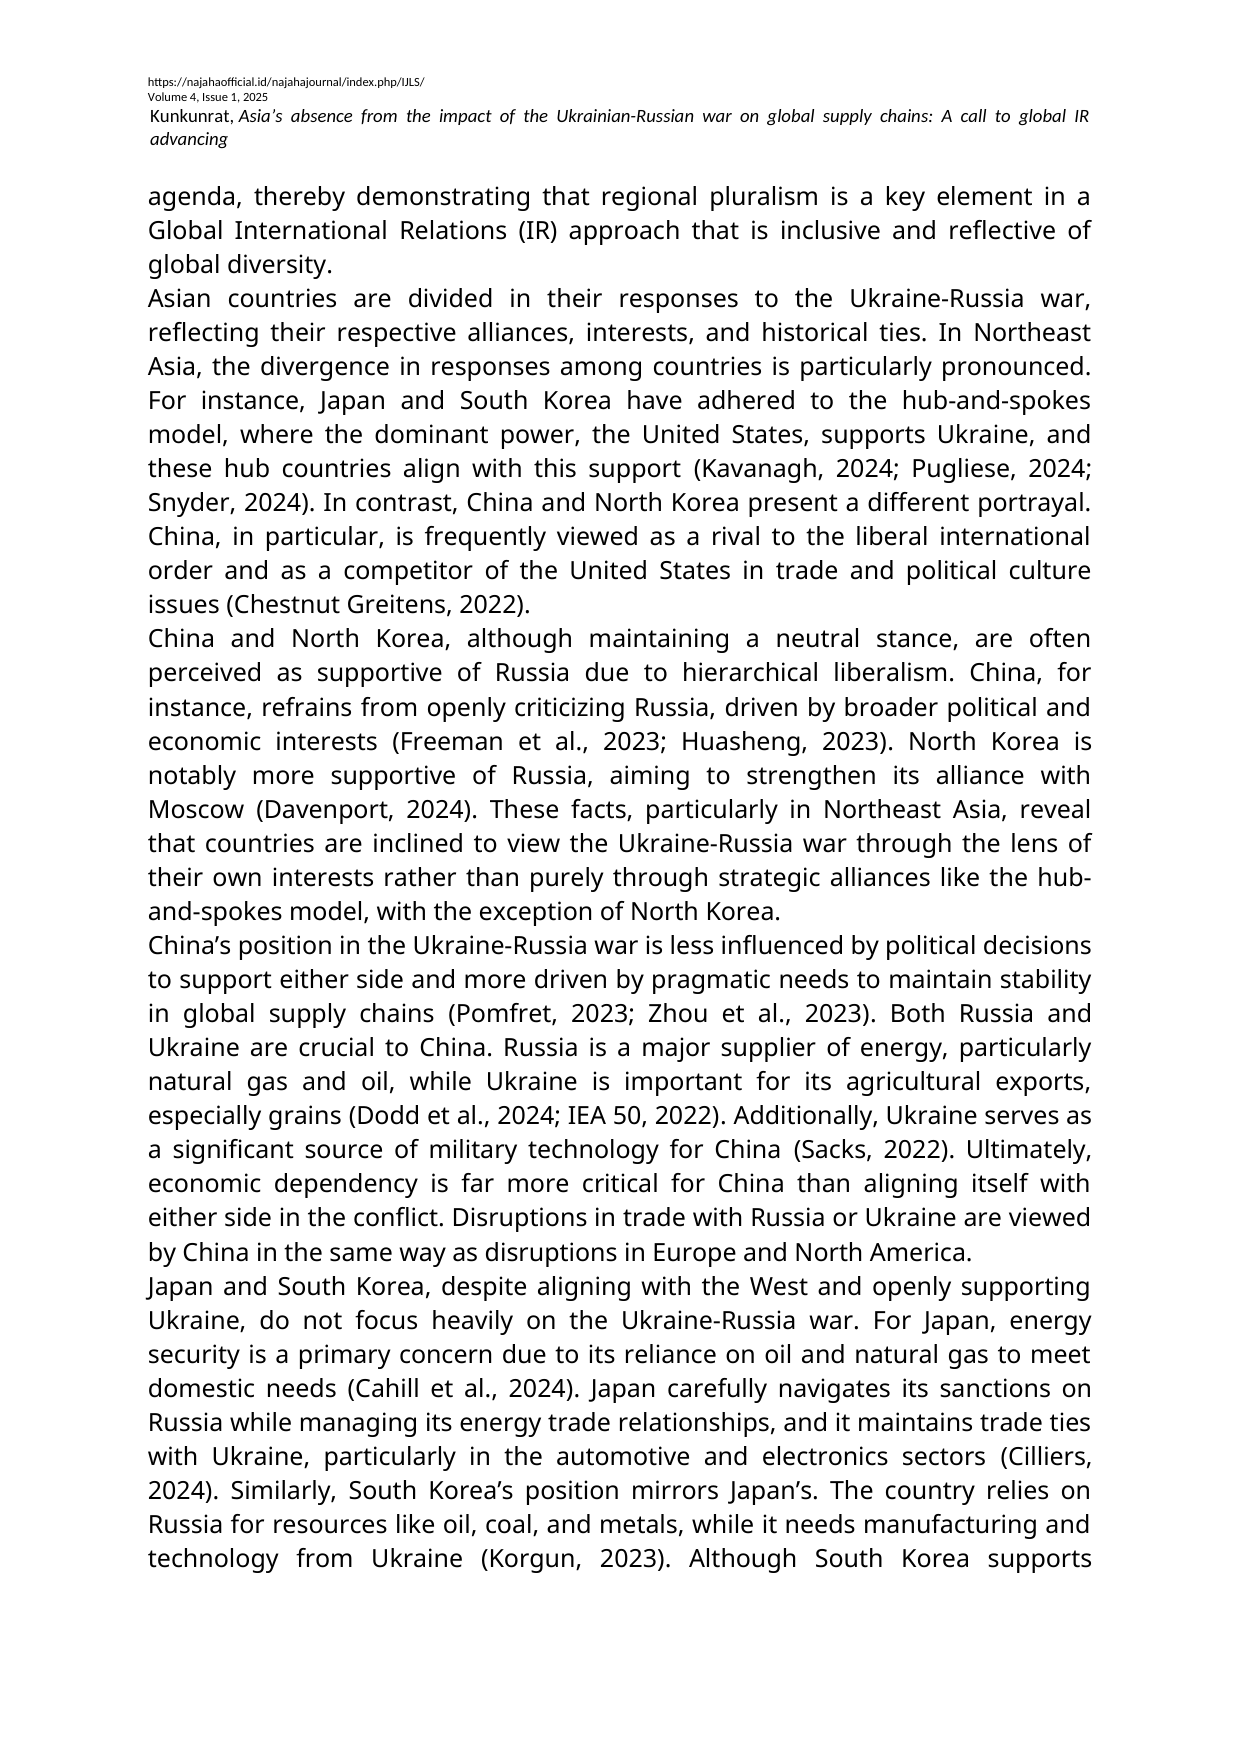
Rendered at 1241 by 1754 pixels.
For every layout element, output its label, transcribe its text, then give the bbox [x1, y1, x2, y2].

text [148, 178, 1092, 280]
text Asian countries are divided in their responses to the Ukraine-Russia war, reflecting their respective alliances, interests, and historical ties. In Northeast Asia, the divergence in responses among countries is particularly pronounced. For instance, Japan and South Korea have adhered to the hub-and-spokes model, where the dominant power, the United States, supports Ukraine, and these hub countries align with this support . In contrast, China and North Korea present a different portrayal. China, in particular, is frequently viewed as a rival to the liberal international order and as a competitor of the United States in trade and political culture issues . [148, 280, 1092, 621]
text China and North Korea, although maintaining a neutral stance, are often perceived as supportive of Russia due to hierarchical liberalism. China, for instance, refrains from openly criticizing Russia, driven by broader political and economic interests . North Korea is notably more supportive of Russia, aiming to strengthen its alliance with Moscow . These facts, particularly in Northeast Asia, reveal that countries are inclined to view the Ukraine-Russia war through the lens of their own interests rather than purely through strategic alliances like the hub-and-spokes model, with the exception of North Korea. [148, 621, 1092, 928]
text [148, 1268, 1092, 1575]
text China’s position in the Ukraine-Russia war is less influenced by political decisions to support either side and more driven by pragmatic needs to maintain stability in global supply chains . Both Russia and Ukraine are crucial to China. Russia is a major supplier of energy, particularly natural gas and oil, while Ukraine is important for its agricultural exports, especially grains . Additionally, Ukraine serves as a significant source of military technology for China . Ultimately, economic dependency is far more critical for China than aligning itself with either side in the conflict. Disruptions in trade with Russia or Ukraine are viewed by China in the same way as disruptions in Europe and North America. [148, 928, 1092, 1268]
